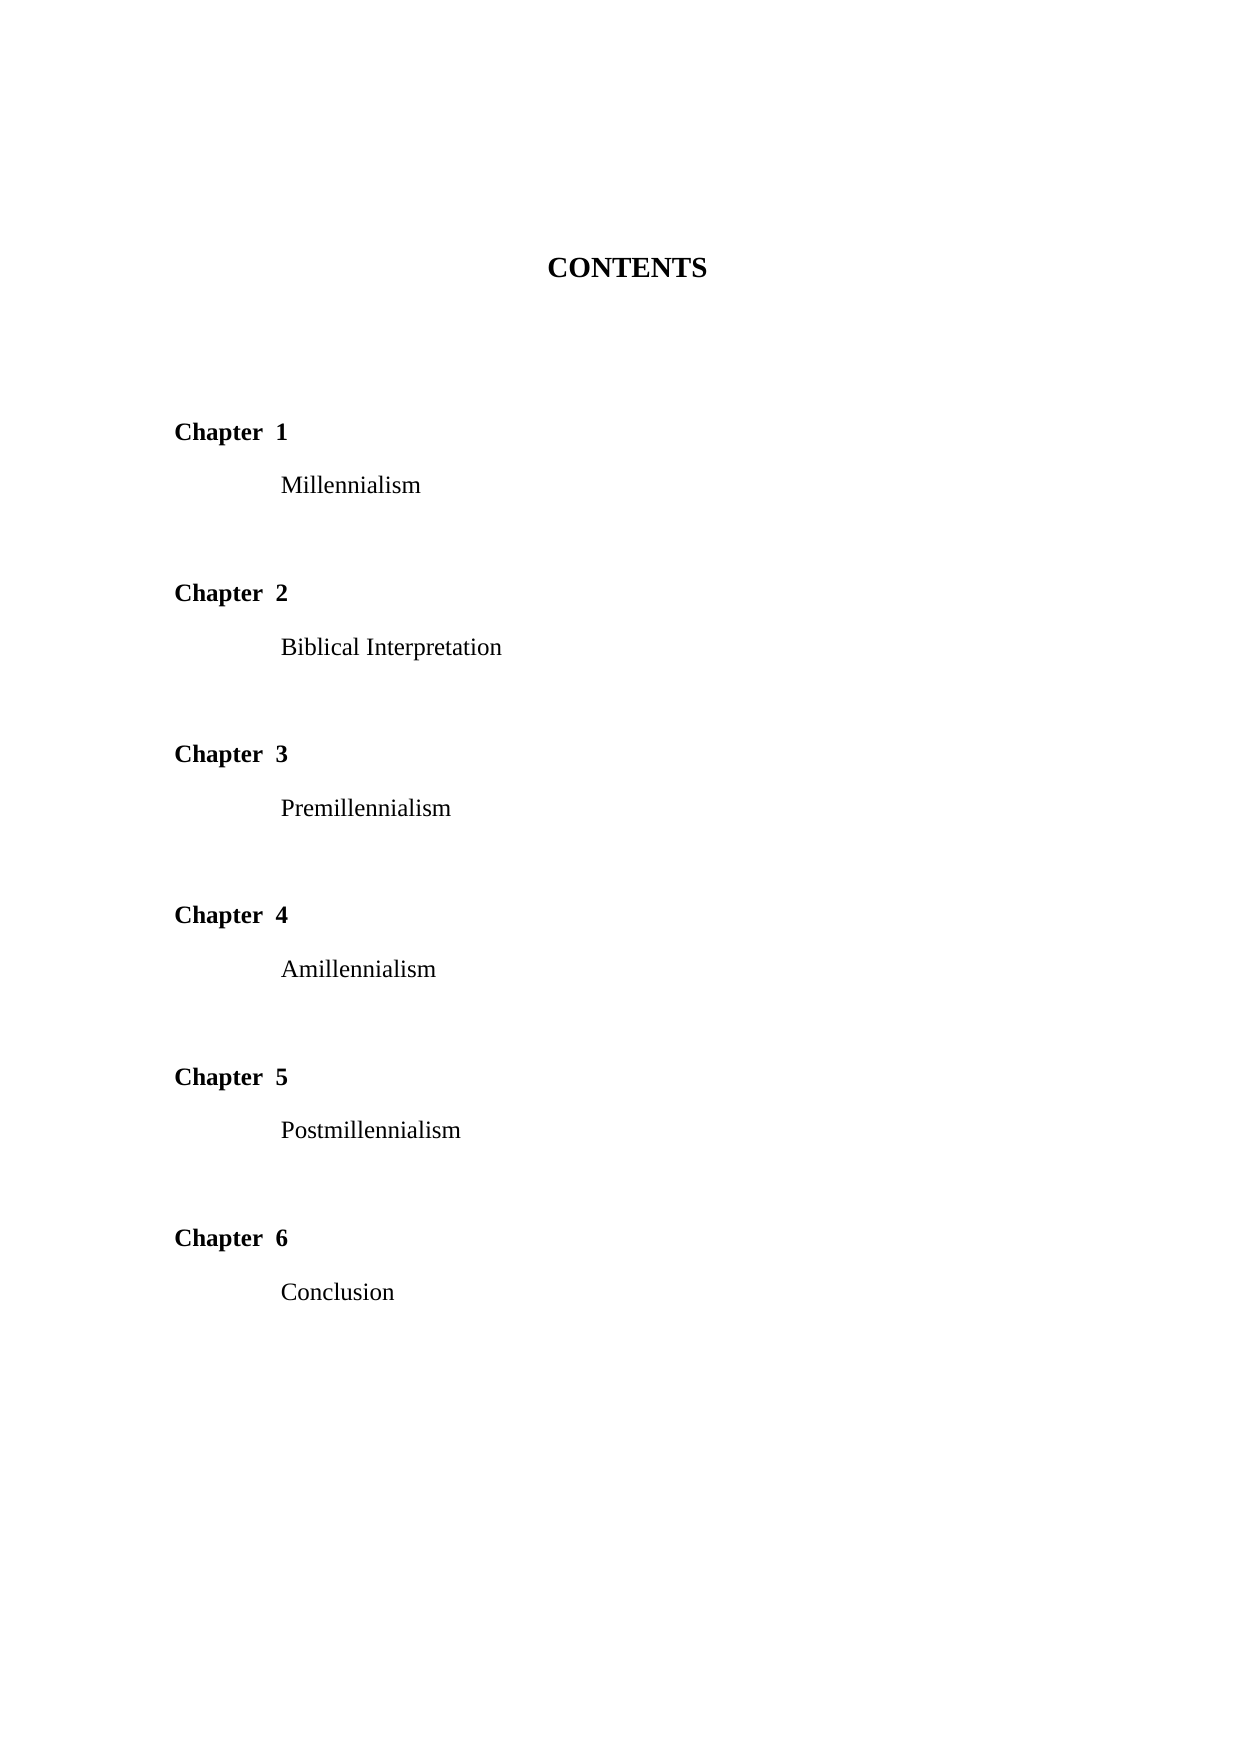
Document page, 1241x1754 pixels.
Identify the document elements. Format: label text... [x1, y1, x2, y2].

text Millennialism [231, 470, 1081, 499]
text Chapter 1 [124, 417, 1081, 445]
text Chapter 2 [124, 578, 1081, 607]
text Chapter 3 [124, 739, 1081, 768]
text Chapter 5 [124, 1062, 1081, 1090]
text Premillennialism [124, 793, 1081, 822]
text Biblical Interpretation [281, 632, 1081, 660]
text Amillennialism [124, 954, 1081, 983]
text CONTENTS [124, 251, 1081, 284]
text Chapter 4 [124, 900, 1081, 929]
text Postmillennialism [124, 1115, 1081, 1144]
text Chapter 6 [124, 1223, 1081, 1252]
text Conclusion [124, 1277, 1081, 1305]
